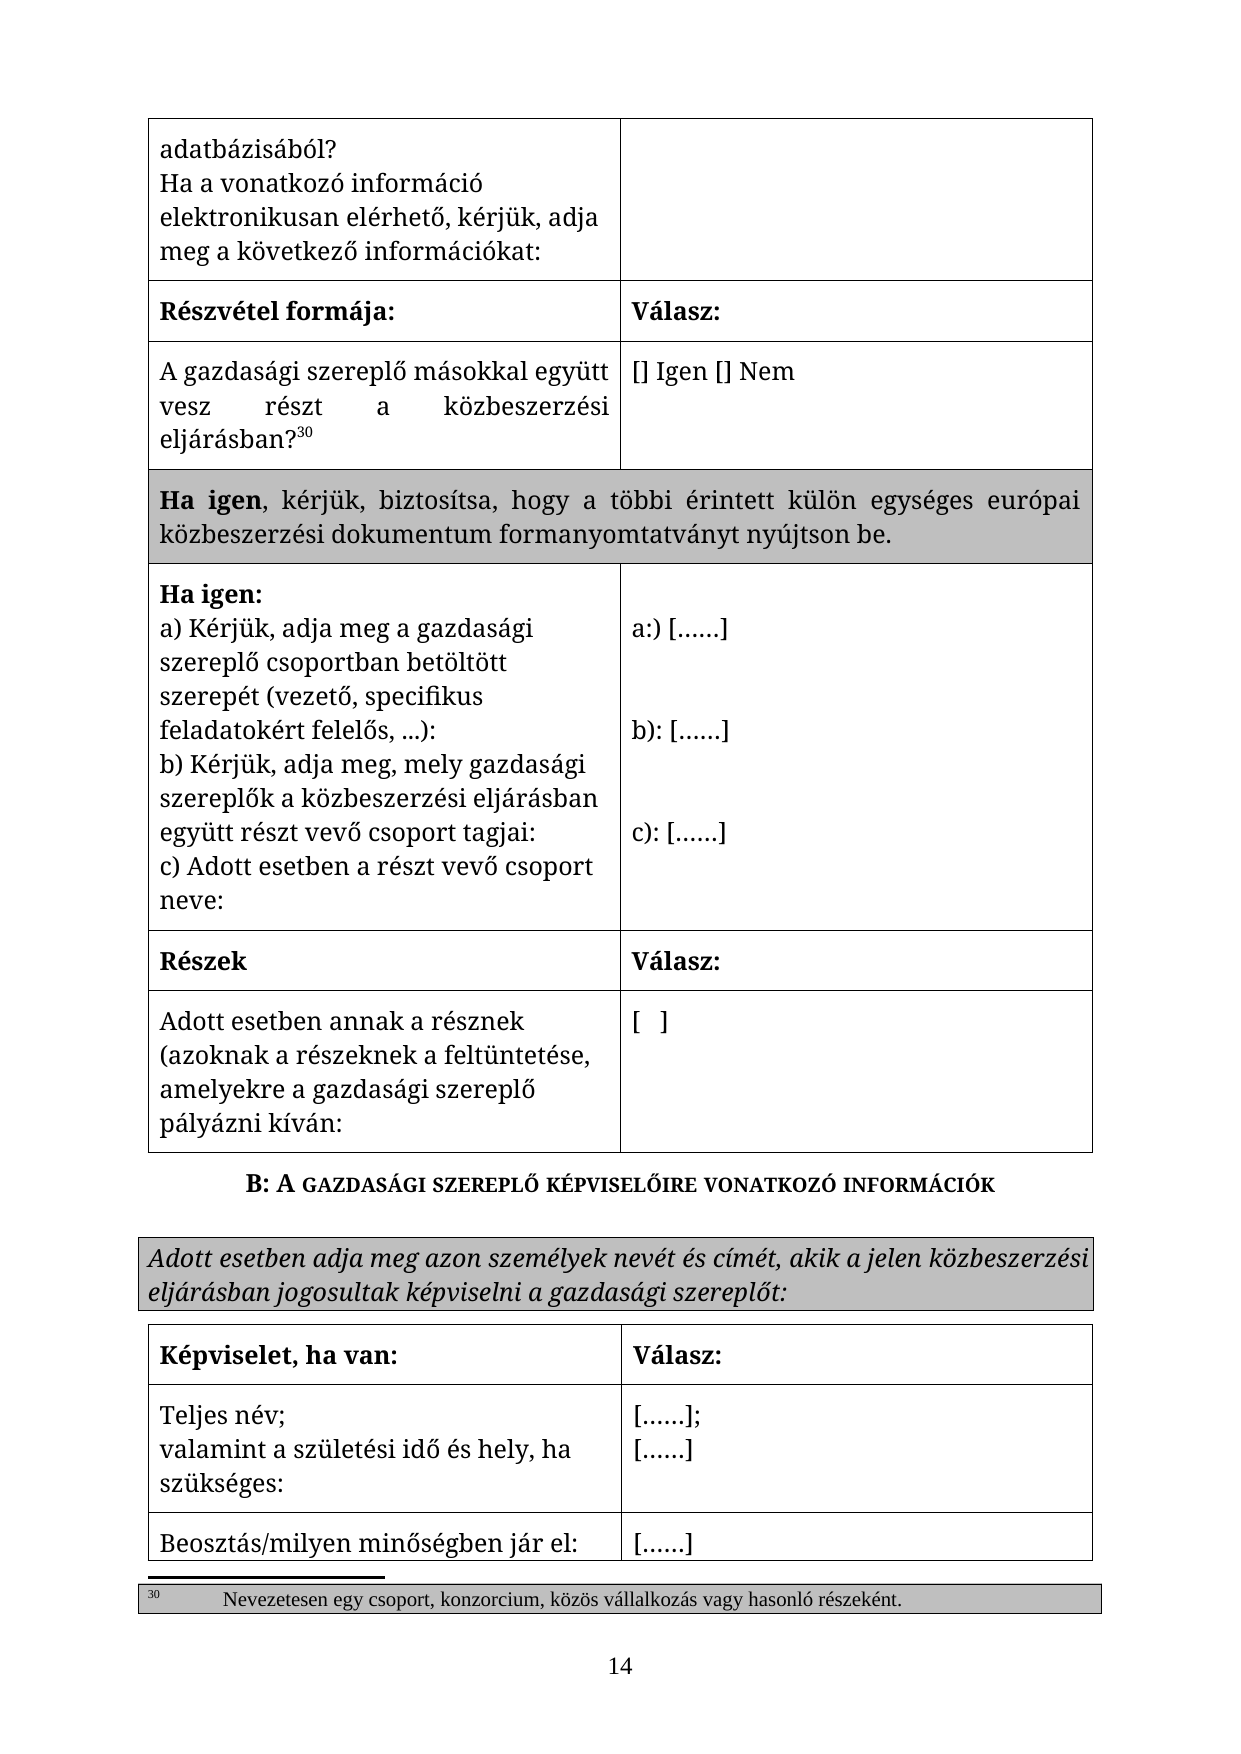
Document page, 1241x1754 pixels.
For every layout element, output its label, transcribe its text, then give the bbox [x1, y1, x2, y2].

table_cell Ha igen: a) Kérjük, adja meg a gazdasági szereplő csoportban betöltött szerepét (vezető, specifikus feladatokért felelős, ...): b) Kérjük, adja meg, mely gazdasági szereplők a közbeszerzési eljárásban együtt részt vevő csoport tagjai: c) Adott esetben a részt vevő csoport neve: [149, 564, 620, 929]
table_cell a:) [……] b): [……] c): [……] [621, 564, 1092, 929]
text Adott esetben adja meg azon személyek nevét és címét, akik a jelen közbeszerzési eljárásban jogosultak képviselni a gazdasági szereplőt: [139, 1238, 1093, 1310]
table_cell [……] [622, 1513, 1092, 1560]
table_header Válasz: [622, 1325, 1092, 1384]
table_cell [……]; [……] [622, 1385, 1092, 1512]
table_cell A gazdasági szereplő másokkal együtt vesz részt a közbeszerzési eljárásban? [149, 342, 620, 469]
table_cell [621, 119, 1092, 280]
table_cell Válasz: [621, 281, 1092, 341]
table_cell Válasz: [621, 931, 1092, 990]
table_cell Teljes név; valamint a születési idő és hely, ha szükséges: [149, 1385, 621, 1512]
title B: A gazdasági szereplő képviselőire vonatkozó információk [148, 1166, 1093, 1199]
table_cell Adott esetben annak a résznek (azoknak a részeknek a feltüntetése, amelyekre a gazdasági szereplő pályázni kíván: [149, 991, 620, 1152]
table_cell Részek [149, 931, 620, 990]
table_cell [149, 119, 620, 280]
table_cell [ ] [621, 991, 1092, 1152]
table_cell Ha igen, kérjük, biztosítsa, hogy a többi érintett külön egységes európai közbeszerzési dokumentum formanyomtatványt nyújtson be. [149, 470, 1092, 563]
table_cell Részvétel formája: [149, 281, 620, 341]
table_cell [149, 1513, 621, 1560]
table_cell [] Igen [] Nem [621, 342, 1092, 469]
table_header Képviselet, ha van: [149, 1325, 621, 1384]
